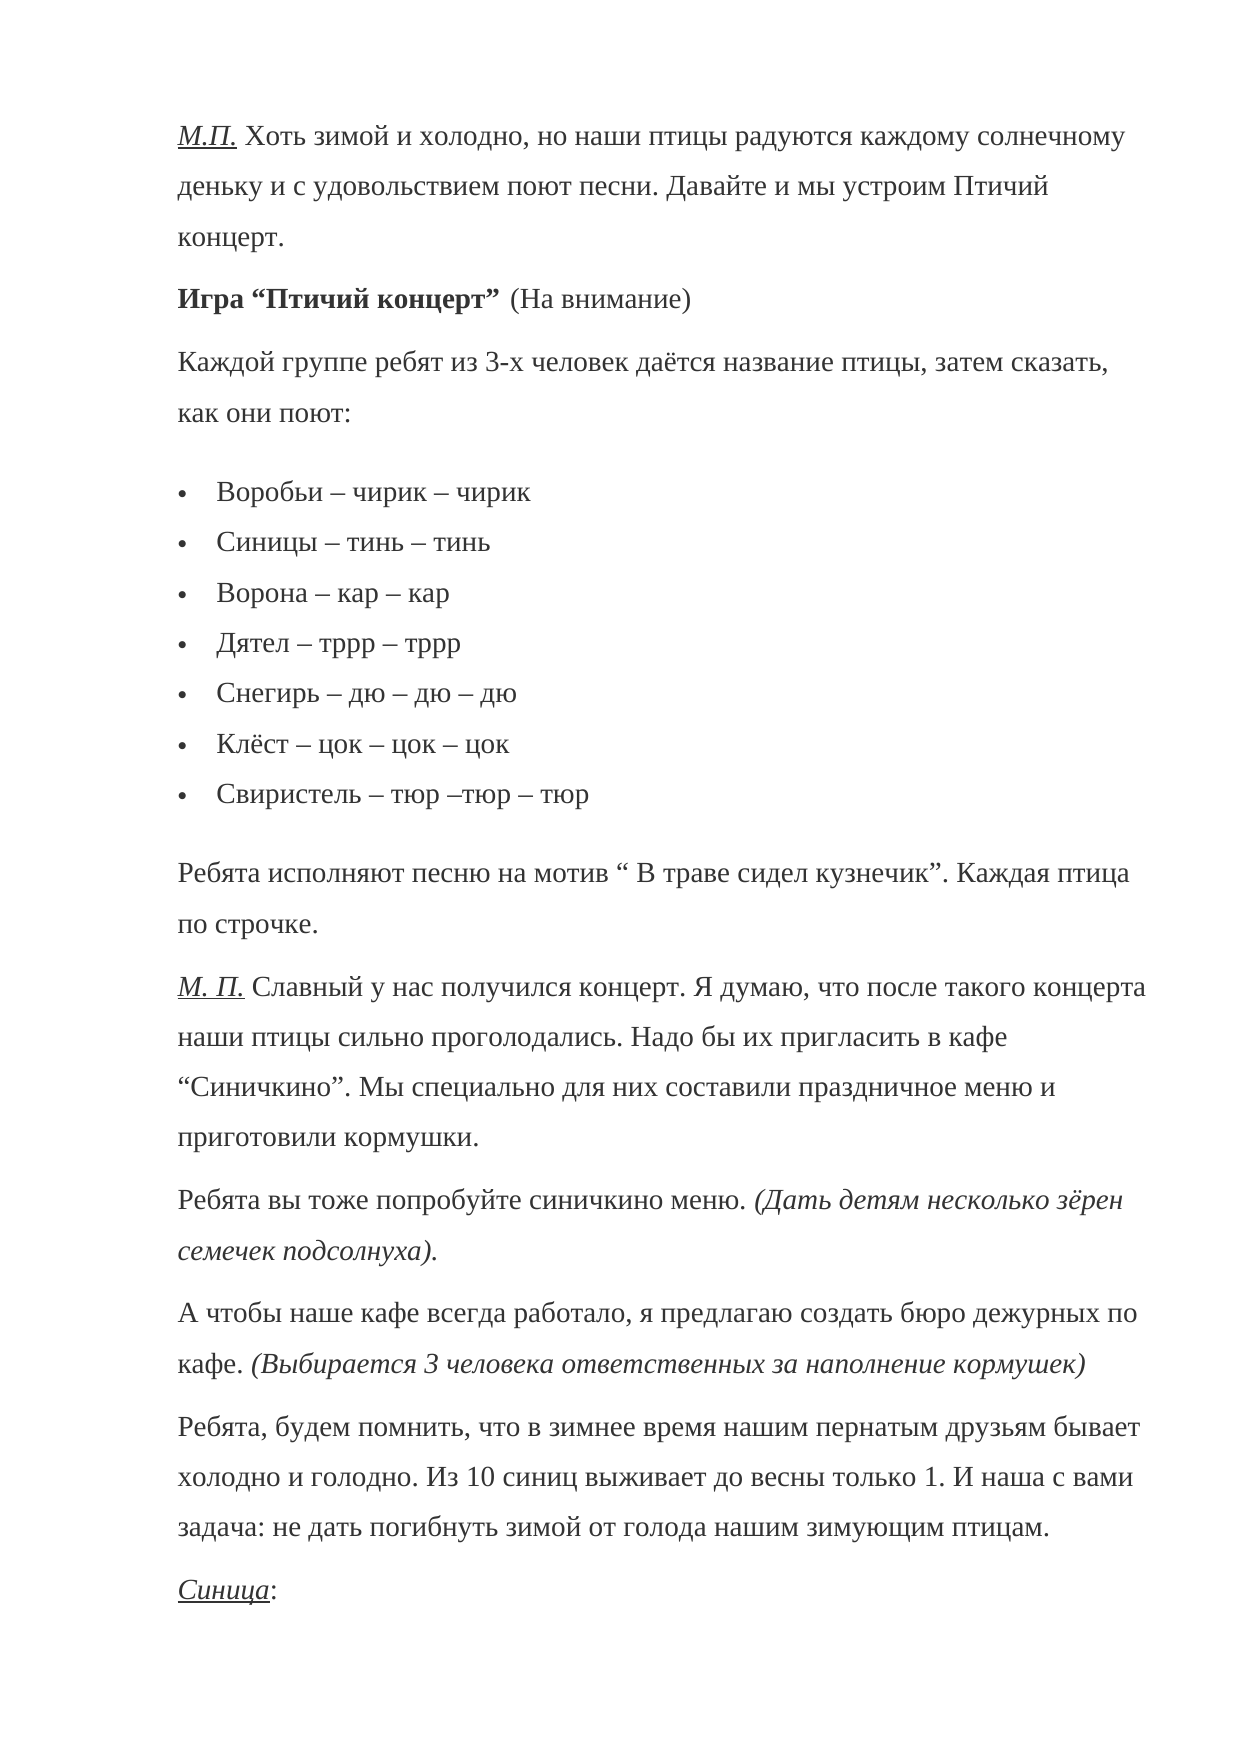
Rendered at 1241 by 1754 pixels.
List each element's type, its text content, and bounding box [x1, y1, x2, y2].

text Каждой группе ребят из 3-х человек даётся название птицы, затем сказать, как они поют: [177, 344, 1152, 428]
list Дятел – тррр – тррр [179, 625, 1152, 659]
list Снегирь – дю – дю – дю [179, 675, 1152, 709]
list Воробьи – чирик – чирик [179, 474, 1152, 508]
text Ребята, будем помнить, что в зимнее время нашим пернатым друзьям бывает холодно и голодно. Из 10 синиц выживает до весны только 1. И наша с вами задача: не дать погибнуть зимой от голода нашим зимующим птицам. [177, 1409, 1152, 1543]
text Игра “Птичий концерт” (На внимание) [177, 282, 1152, 315]
text М.П. Хоть зимой и холодно, но наши птицы радуются каждому солнечному деньку и с удовольствием поют песни. Давайте и мы устроим Птичий концерт. [177, 118, 1152, 252]
text Ребята исполняют песню на мотив “ В траве сидел кузнечик”. Каждая птица по строчке. [177, 856, 1152, 939]
list Свиристель – тюр –тюр – тюр [179, 776, 1152, 809]
list Синицы – тинь – тинь [179, 524, 1152, 558]
text Ребята вы тоже попробуйте синичкино меню. (Дать детям несколько зёрен семечек подсолнуха). [177, 1182, 1152, 1266]
text А чтобы наше кафе всегда работало, я предлагаю создать бюро дежурных по кафе. (Выбирается 3 человека ответственных за наполнение кормушек) [177, 1296, 1152, 1379]
text М. П. Славный у нас получился концерт. Я думаю, что после такого концерта наши птицы сильно проголодались. Надо бы их пригласить в кафе “Синичкино”. Мы специально для них составили праздничное меню и приготовили кормушки. [177, 969, 1152, 1153]
list Ворона – кар – кар [179, 575, 1152, 608]
list Клёст – цок – цок – цок [179, 726, 1152, 759]
text Синица: [177, 1572, 1152, 1606]
